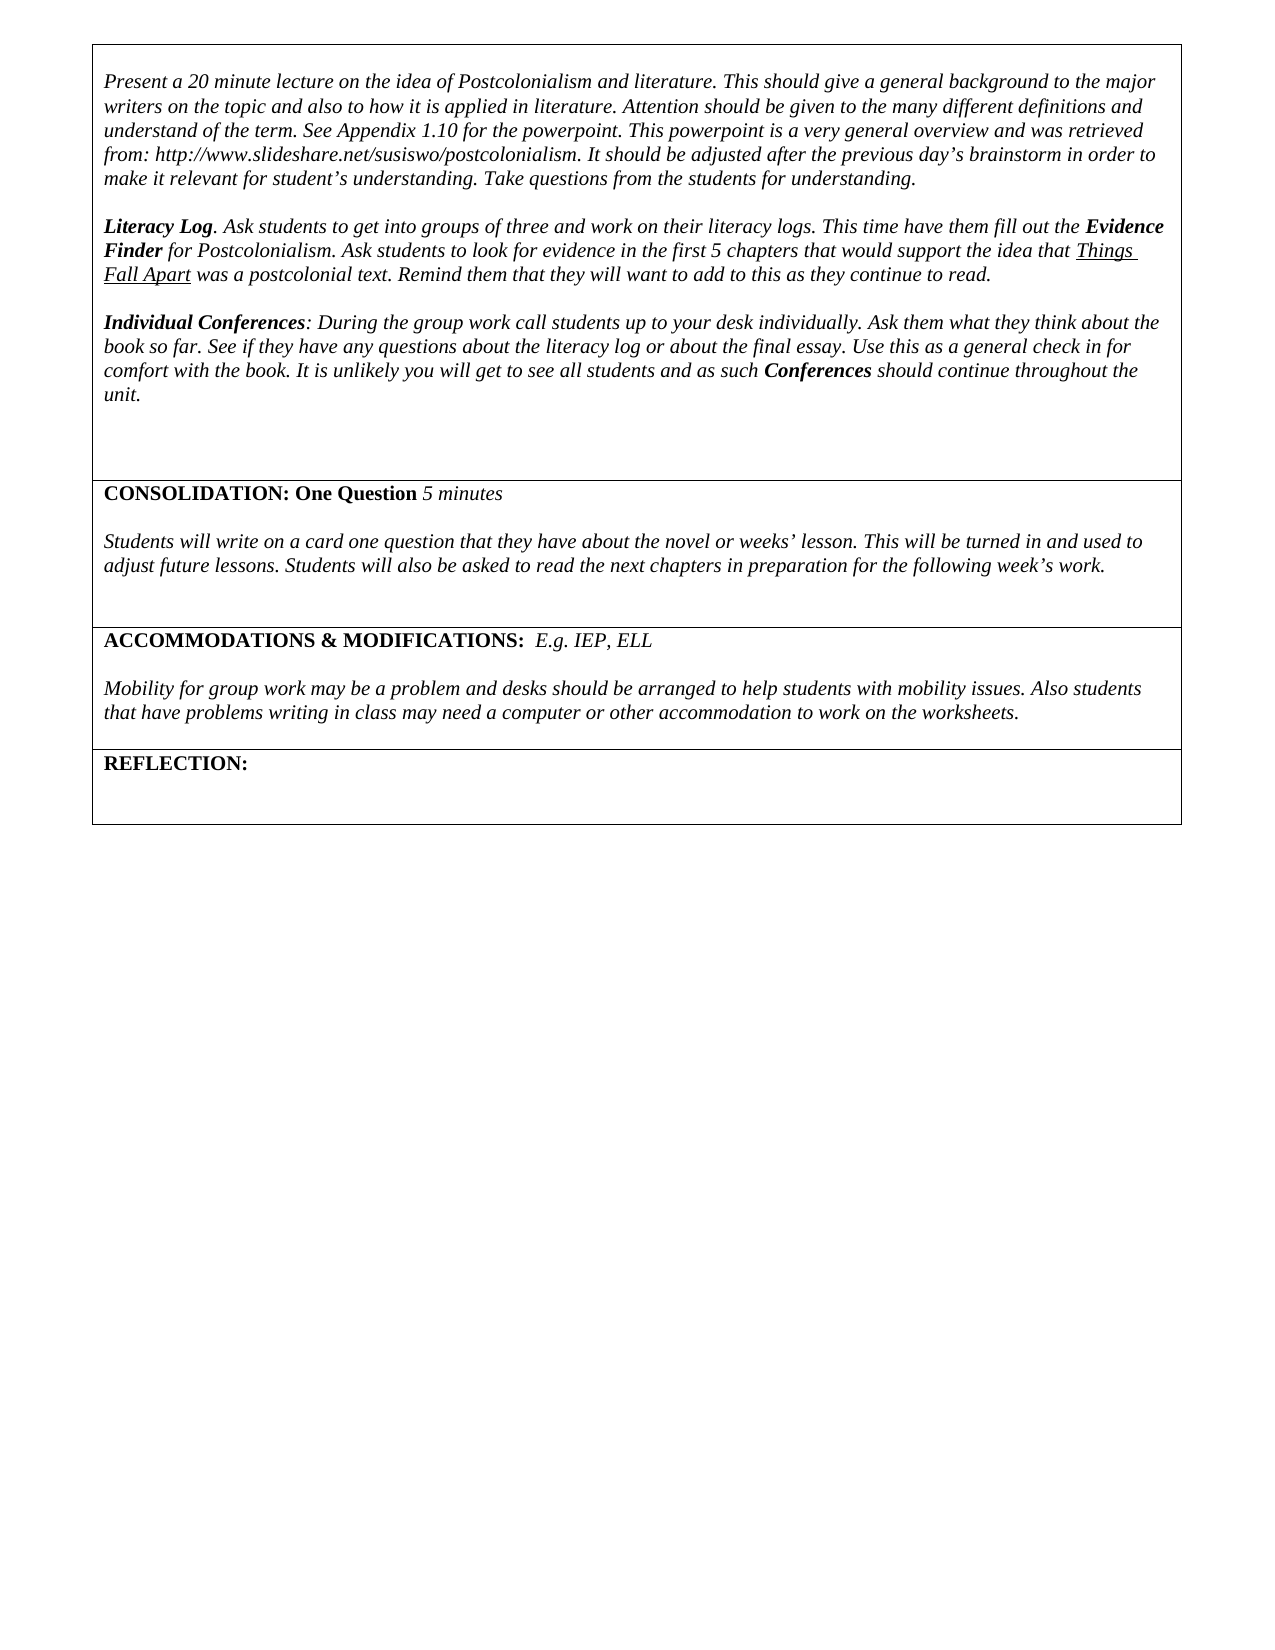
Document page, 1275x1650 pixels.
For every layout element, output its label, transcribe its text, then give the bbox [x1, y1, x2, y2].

table_cell CONSOLIDATION: One Question 5 minutes Students will write on a card one question that they have about the novel or weeks’ lesson. This will be turned in and used to adjust future lessons. Students will also be asked to read the next chapters in preparation for the following week’s work. [93, 481, 1181, 627]
table_cell REFLECTION: [93, 750, 1181, 824]
table_cell ACCOMMODATIONS & MODIFICATIONS: E.g. IEP, ELL Mobility for group work may be a problem and desks should be arranged to help students with mobility issues. Also students that have problems writing in class may need a computer or other accommodation to work on the worksheets. [93, 628, 1181, 749]
